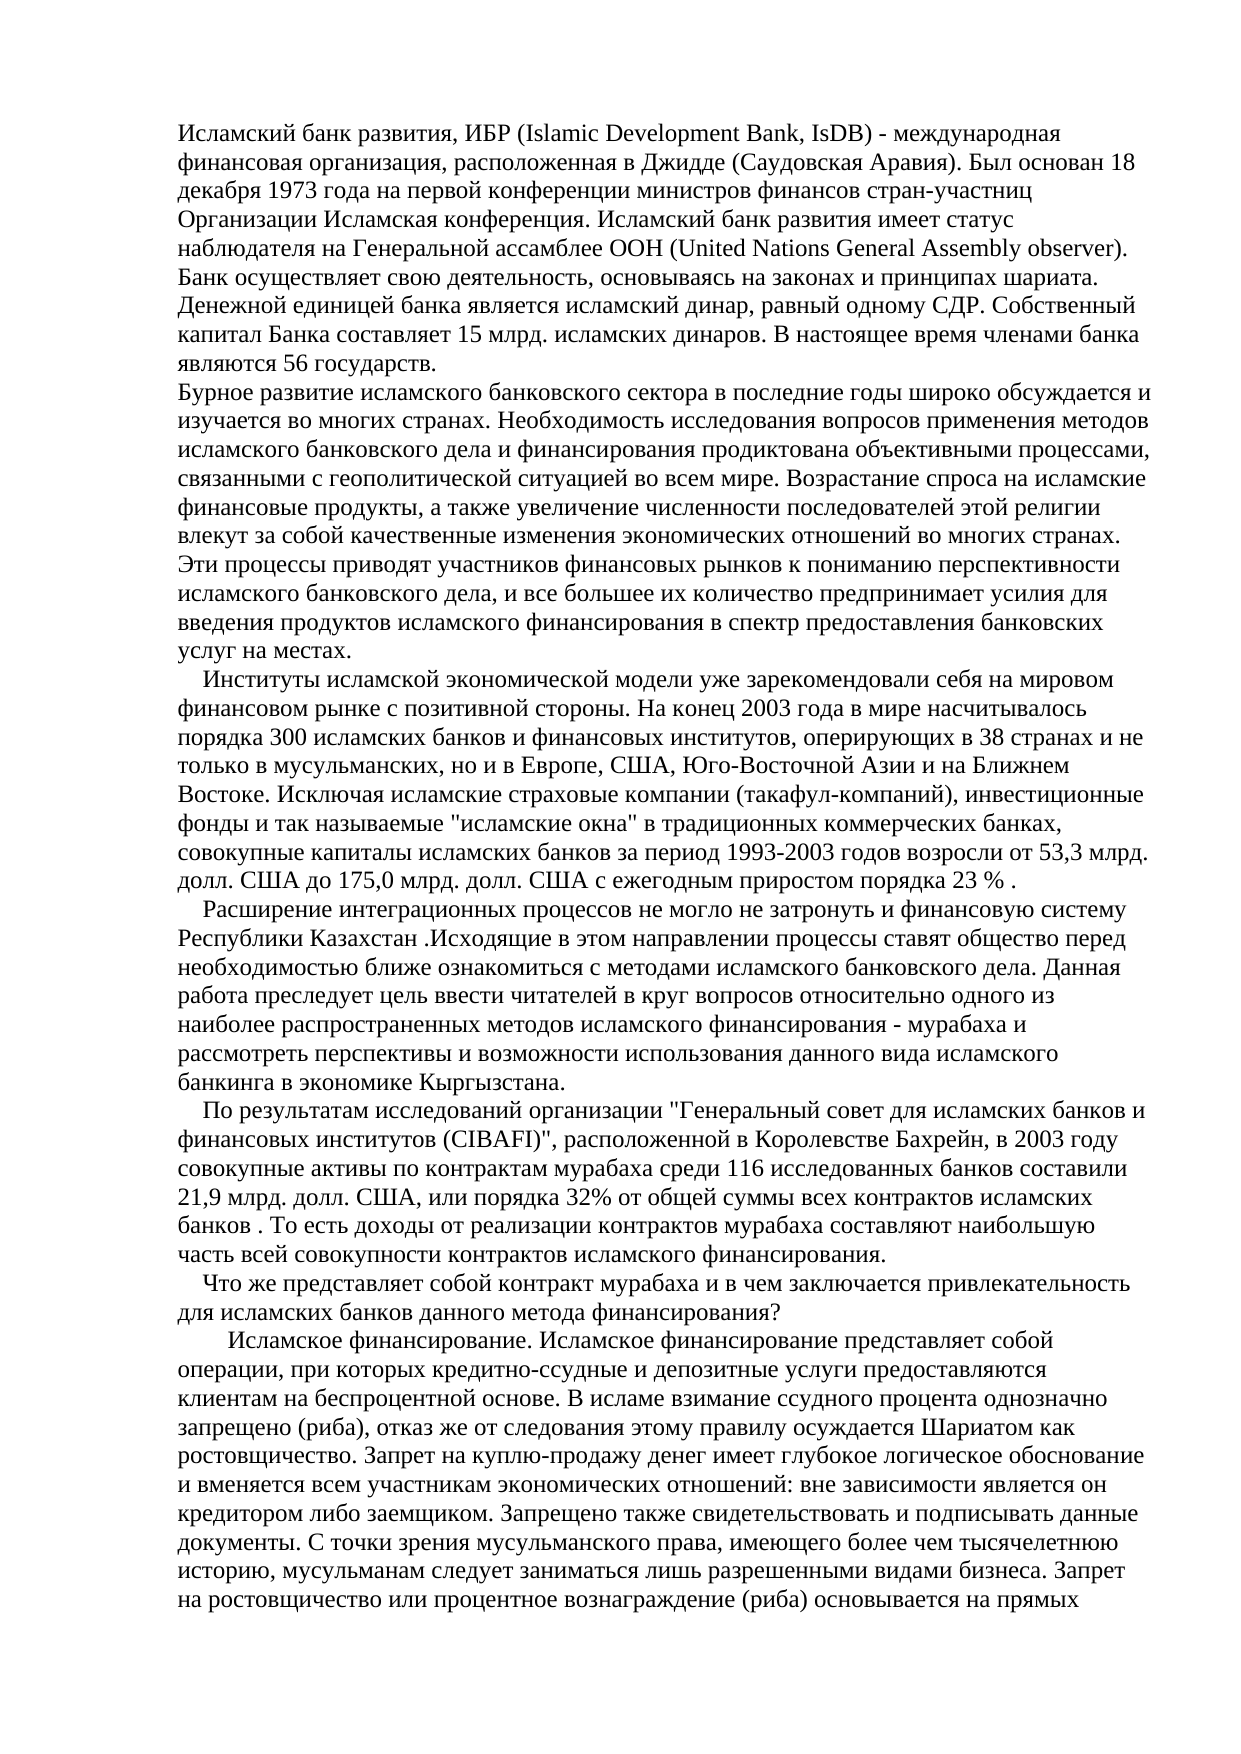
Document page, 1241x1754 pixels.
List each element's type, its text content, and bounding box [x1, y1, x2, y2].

text Что же представляет собой контракт мурабаха и в чем заключается привлекательность для исламских банков данного метода финансирования? [177, 1268, 1152, 1326]
text Институты исламской экономической модели уже зарекомендовали себя на мировом финансовом рынке с позитивной стороны. На конец 2003 года в мире насчитывалось порядка 300 исламских банков и финансовых институтов, оперирующих в 38 странах и не только в мусульманских, но и в Европе, США, Юго-Восточной Азии и на Ближнем Востоке. Исключая исламские страховые компании (такафул-компаний), инвестиционные фонды и так называемые "исламские окна" в традиционных коммерческих банках, совокупные капиталы исламских банков за период 1993-2003 годов возросли от 53,3 млрд. долл. США до 175,0 млрд. долл. США с ежегодным приростом порядка 23 % . [177, 664, 1152, 894]
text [177, 1326, 1152, 1613]
text Исламский банк развития, ИБР (Islamic Development Bank, IsDB) - международная финансовая организация, расположенная в Джидде (Саудовская Аравия). Был основан 18 декабря 1973 года на первой конференции министров финансов стран-участниц Организации Исламская конференция. Исламский банк развития имеет статус наблюдателя на Генеральной ассамблее ООН (United Nations General Assembly observer). Банк осуществляет свою деятельность, основываясь на законах и принципах шариата. Денежной единицей банка является исламский динар, равный одному СДР. Собственный капитал Банка составляет 15 млрд. исламских динаров. В настоящее время членами банка являются 56 государств. [177, 118, 1152, 377]
text Бурное развитие исламского банковского сектора в последние годы широко обсуждается и изучается во многих странах. Необходимость исследования вопросов применения методов исламского банковского дела и финансирования продиктована объективными процессами, связанными с геополитической ситуацией во всем мире. Возрастание спроса на исламские финансовые продукты, а также увеличение численности последователей этой религии влекут за собой качественные изменения экономических отношений во многих странах. Эти процессы приводят участников финансовых рынков к пониманию перспективности исламского банковского дела, и все большее их количество предпринимает усилия для введения продуктов исламского финансирования в спектр предоставления банковских услуг на местах. [177, 377, 1152, 664]
text По результатам исследований организации "Генеральный совет для исламских банков и финансовых институтов (CIBAFI)", расположенной в Королевстве Бахрейн, в 2003 году совокупные активы по контрактам мурабаха среди 116 исследованных банков составили 21,9 млрд. долл. США, или порядка 32% от общей суммы всех контрактов исламских банков . То есть доходы от реализации контрактов мурабаха составляют наибольшую часть всей совокупности контрактов исламского финансирования. [177, 1096, 1152, 1268]
text Расширение интеграционных процессов не могло не затронуть и финансовую систему Республики Казахстан .Исходящие в этом направлении процессы ставят общество перед необходимостью ближе ознакомиться с методами исламского банковского дела. Данная работа преследует цель ввести читателей в круг вопросов относительно одного из наиболее распространенных методов исламского финансирования - мурабаха и рассмотреть перспективы и возможности использования данного вида исламского банкинга в экономике Кыргызстана. [177, 894, 1152, 1096]
